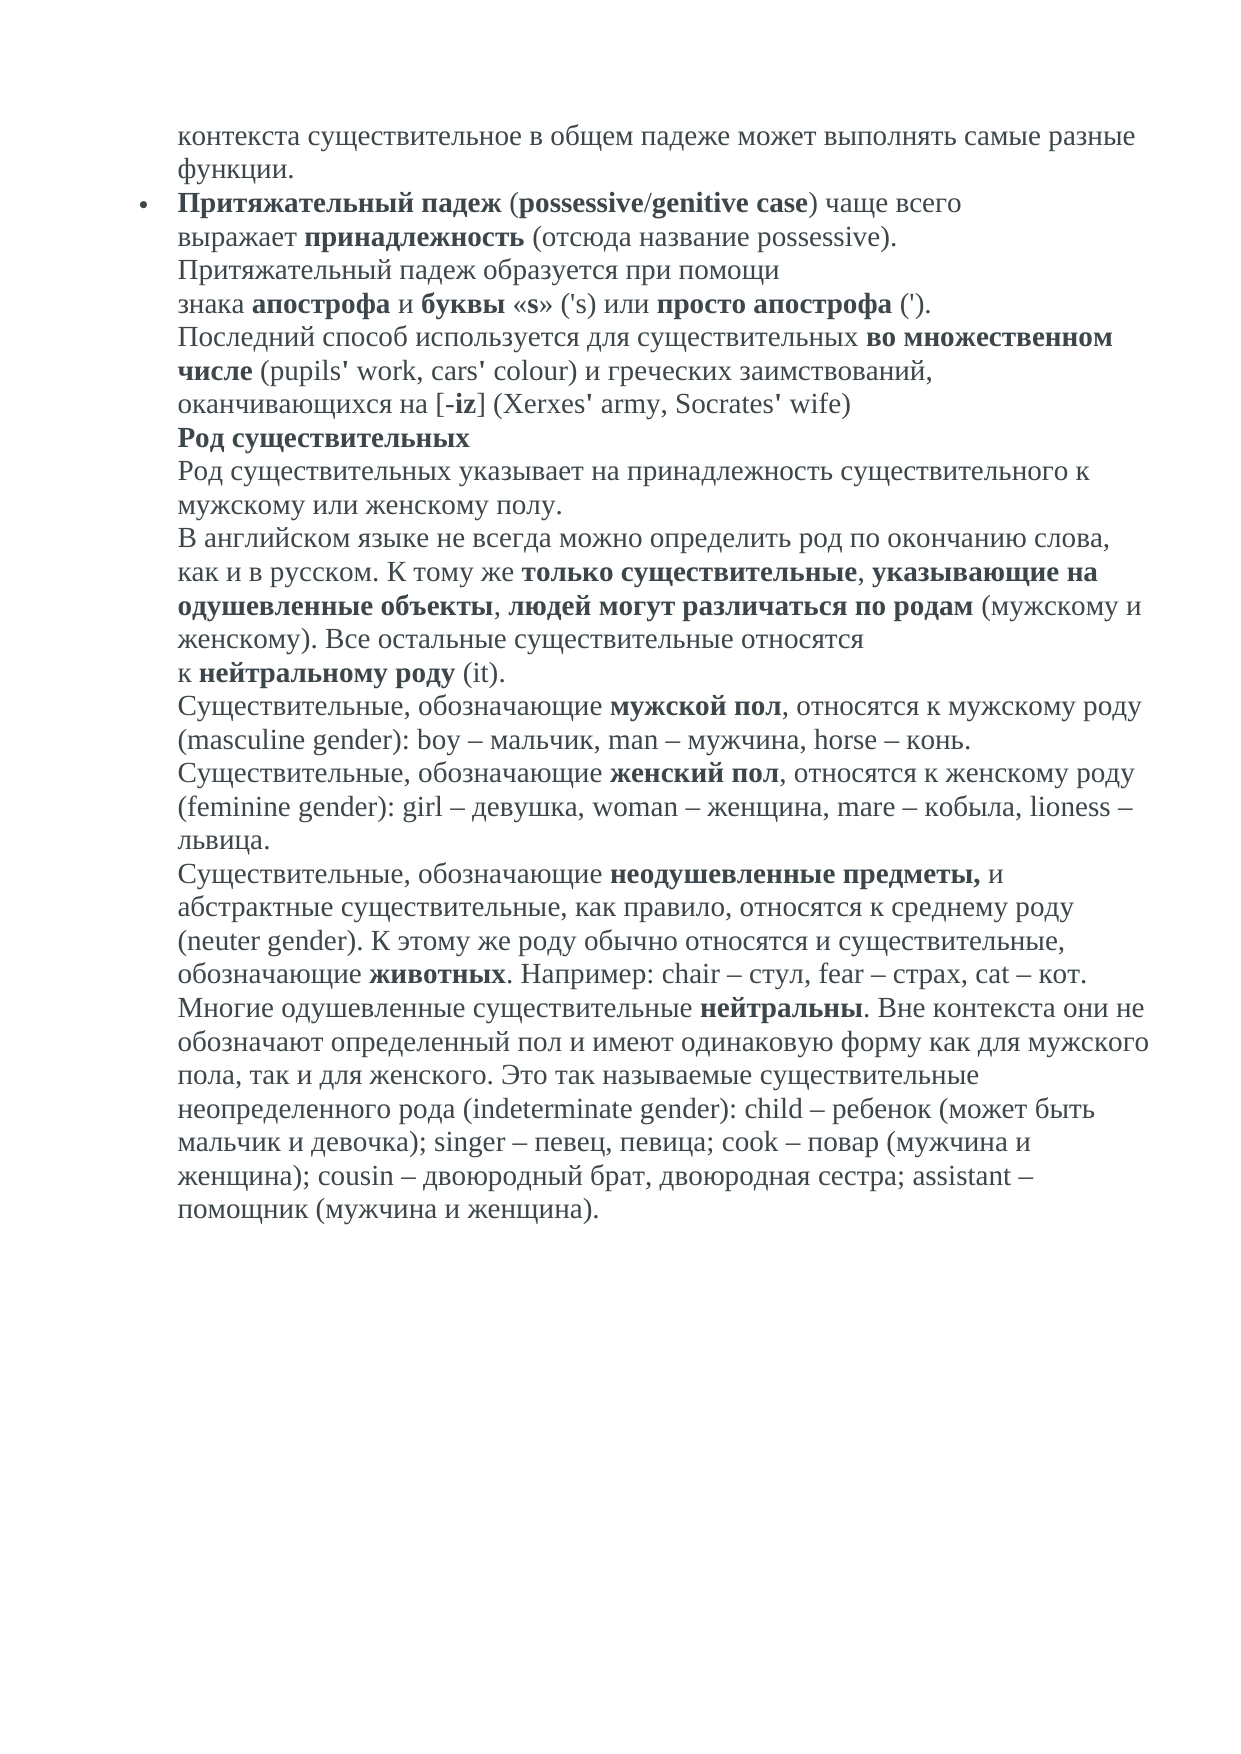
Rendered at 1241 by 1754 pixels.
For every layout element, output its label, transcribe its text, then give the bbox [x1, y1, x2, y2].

subtitle Род существительных [177, 420, 1152, 453]
text В английском языке не всегда можно определить род по окончанию слова, как и в русском. К тому же только существительные, указывающие на одушевленные объекты, людей могут различаться по родам (мужскому и женскому). Все остальные существительные относятся к нейтральному роду (it). [177, 521, 1152, 688]
text Притяжательный падеж образуется при помощи знака апострофа и буквы «s» ('s) или просто апострофа ('). [177, 252, 1152, 319]
text Многие одушевленные существительные нейтральны. Вне контекста они не обозначают определенный пол и имеют одинаковую форму как для мужского пола, так и для женского. Это так называемые существительные неопределенного рода (indeterminate gender): child – ребенок (может быть мальчик и девочка); singer – певец, певица; cook – повар (мужчина и женщина); cousin – двоюродный брат, двоюродная сестра; assistant – помощник (мужчина и женщина). [177, 990, 1152, 1225]
text Род существительных указывает на принадлежность существительного к мужскому или женскому полу. [177, 453, 1152, 521]
text Последний способ используется для существительных во множественном числе (pupils' work, cars' colour) и греческих заимствований, оканчивающихся на [-iz] (Xerxes' army, Socrates' wife) [177, 319, 1152, 420]
text Существительные, обозначающие женский пол, относятся к женскому роду (feminine gender): girl – девушка, woman – женщина, mare – кобыла, lioness – львица. [177, 755, 1152, 856]
text Существительные, обозначающие неодушевленные предметы, и абстрактные существительные, как правило, относятся к среднему роду (neuter gender). К этому же роду обычно относятся и существительные, обозначающие животных. Например: chair – стул, fear – страх, cat – кот. [177, 856, 1152, 990]
list Притяжательный падеж (possessive/genitive case) чаще всего выражает принадлежность (отсюда название possessive). [140, 185, 1152, 252]
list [140, 118, 1152, 185]
text Существительные, обозначающие мужской пол, относятся к мужскому роду (masculine gender): boy – мальчик, man – мужчина, horse – конь. [177, 688, 1152, 755]
